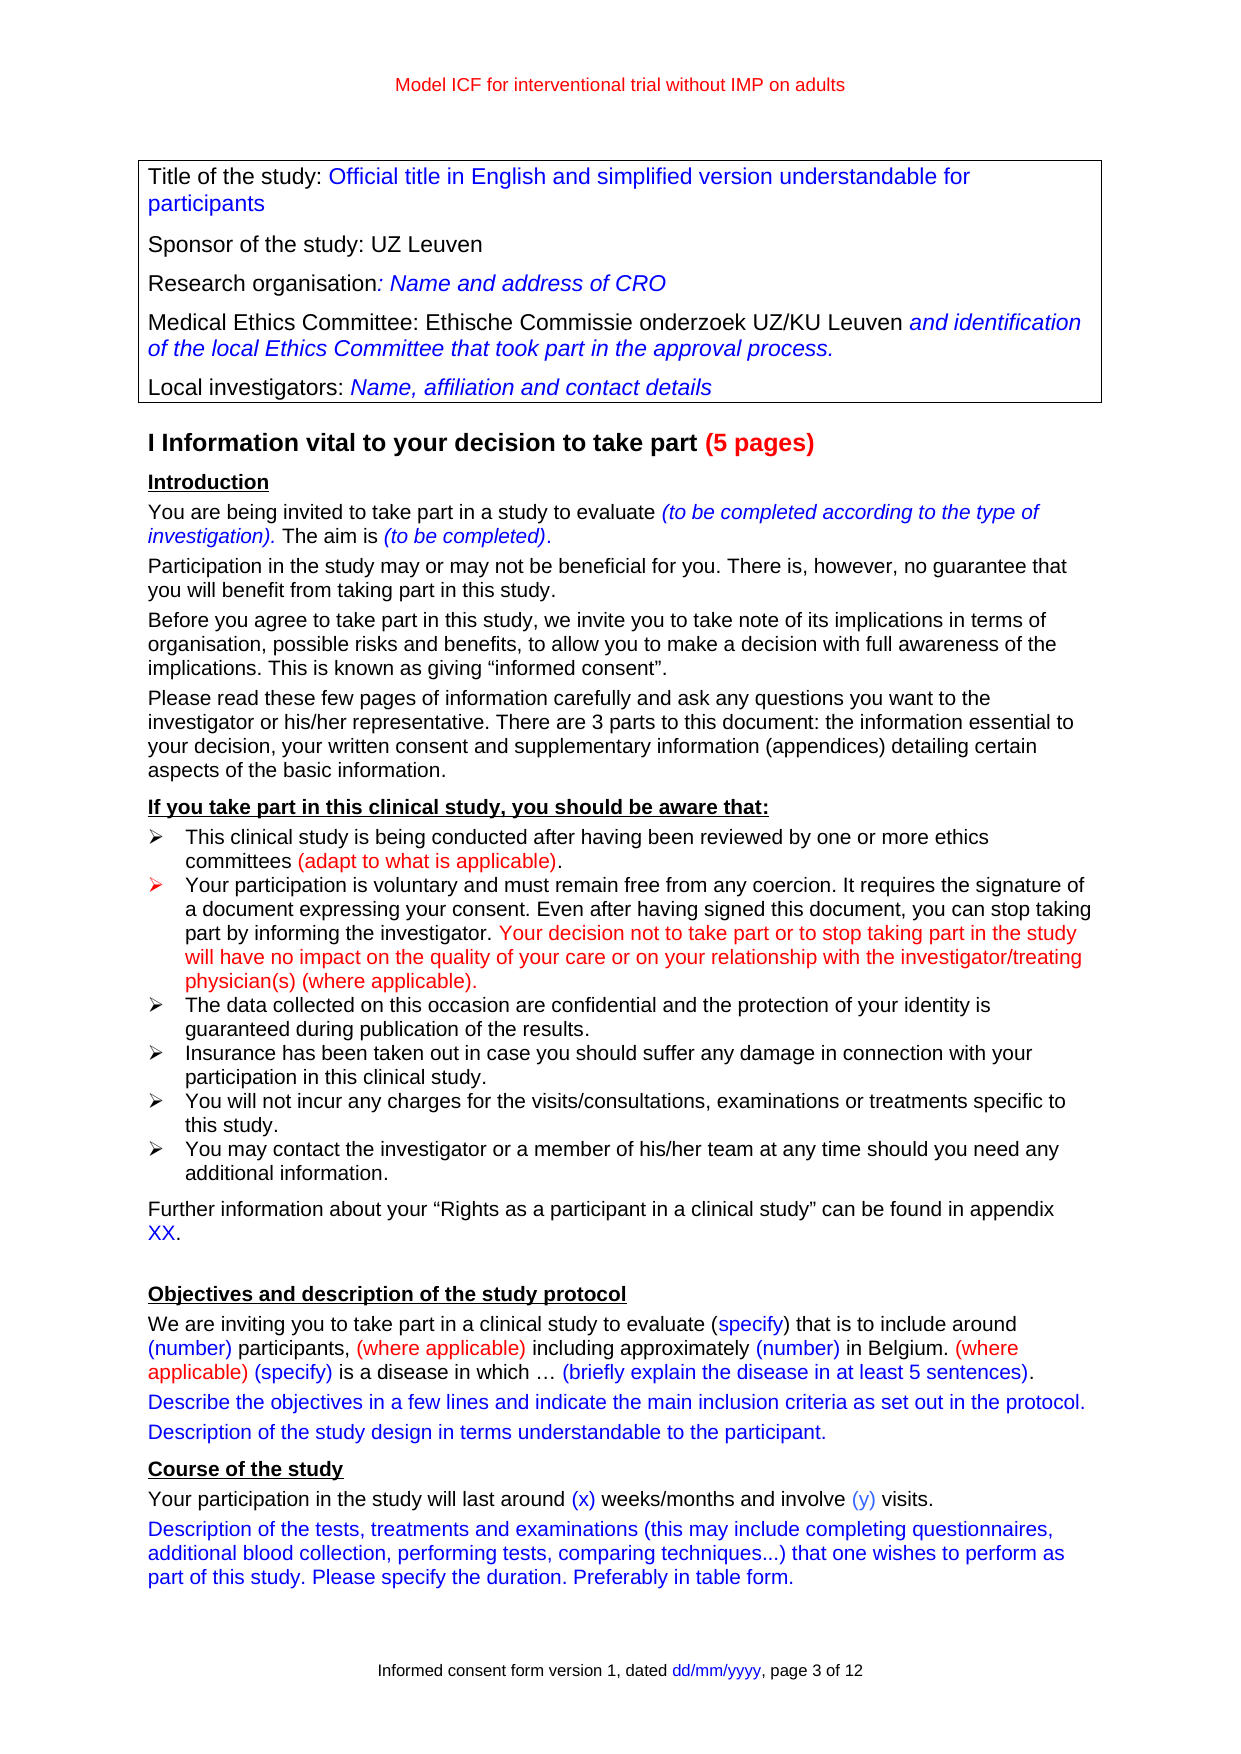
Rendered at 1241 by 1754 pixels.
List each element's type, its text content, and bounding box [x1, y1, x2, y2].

subtitle I Information vital to your decision to take part (5 pages) [148, 428, 1093, 457]
text You are being invited to take part in a study to evaluate (to be completed according to the type of investigation). The aim is (to be completed). [148, 500, 1093, 548]
text Please read these few pages of information carefully and ask any questions you want to the investigator or his/her representative. There are 3 parts to this document: the information essential to your decision, your written consent and supplementary information (appendices) detailing certain aspects of the basic information. [148, 686, 1093, 782]
text Objectives and description of the study protocol [148, 1282, 1093, 1306]
list The data collected on this occasion are confidential and the protection of your identity is guaranteed during publication of the results. [148, 993, 1093, 1041]
text Your participation in the study will last around (x) weeks/months and involve (y) visits. [148, 1487, 1093, 1511]
list Insurance has been taken out in case you should suffer any damage in connection with your participation in this clinical study. [148, 1041, 1093, 1089]
text Participation in the study may or may not be beneficial for you. There is, however, no guarantee that you will benefit from taking part in this study. [148, 554, 1093, 602]
list This clinical study is being conducted after having been reviewed by one or more ethics committees (adapt to what is applicable). [148, 825, 1093, 873]
text If you take part in this clinical study, you should be aware that: [148, 794, 1093, 818]
text We are inviting you to take part in a clinical study to evaluate (specify) that is to include around (number) participants, (where applicable) including approximately (number) in Belgium. (where applicable) (specify) is a disease in which … (briefly explain the disease in at least 5 sentences). [148, 1312, 1093, 1384]
text Medical Ethics Committee: Ethische Commissie onderzoek UZ/KU Leuven and identification of the local Ethics Committee that took part in the approval process. [139, 306, 1101, 361]
text Sponsor of the study: UZ Leuven [139, 228, 1101, 257]
text Introduction [148, 469, 1093, 493]
text Description of the study design in terms understandable to the participant. [148, 1420, 1093, 1444]
text Description of the tests, treatments and examinations (this may include completing questionnaires, additional blood collection, performing tests, comparing techniques...) that one wishes to perform as part of this study. Please specify the duration. Preferably in table form. [148, 1517, 1093, 1589]
list You may contact the investigator or a member of his/her team at any time should you need any additional information. [148, 1137, 1093, 1185]
text Research organisation: Name and address of CRO [139, 267, 1101, 296]
text Local investigators: Name, affiliation and contact details [139, 371, 1101, 402]
text Title of the study: Official title in English and simplified version understandable for participants [139, 161, 1101, 216]
list Your participation is voluntary and must remain free from any coercion. It requires the signature of a document expressing your consent. Even after having signed this document, you can stop taking part by informing the investigator. Your decision not to take part or to stop taking part in the study will have no impact on the quality of your care or on your relationship with the investigator/treating physician(s) (where applicable). [148, 873, 1093, 993]
text Describe the objectives in a few lines and indicate the main inclusion criteria as set out in the protocol. [148, 1390, 1093, 1414]
list You will not incur any charges for the visits/consultations, examinations or treatments specific to this study. [148, 1089, 1093, 1137]
text Further information about your “Rights as a participant in a clinical study” can be found in appendix XX. [148, 1197, 1093, 1245]
text Before you agree to take part in this study, we invite you to take note of its implications in terms of organisation, possible risks and benefits, to allow you to make a decision with full awareness of the implications. This is known as giving “informed consent”. [148, 608, 1093, 680]
text Course of the study [148, 1457, 1093, 1481]
